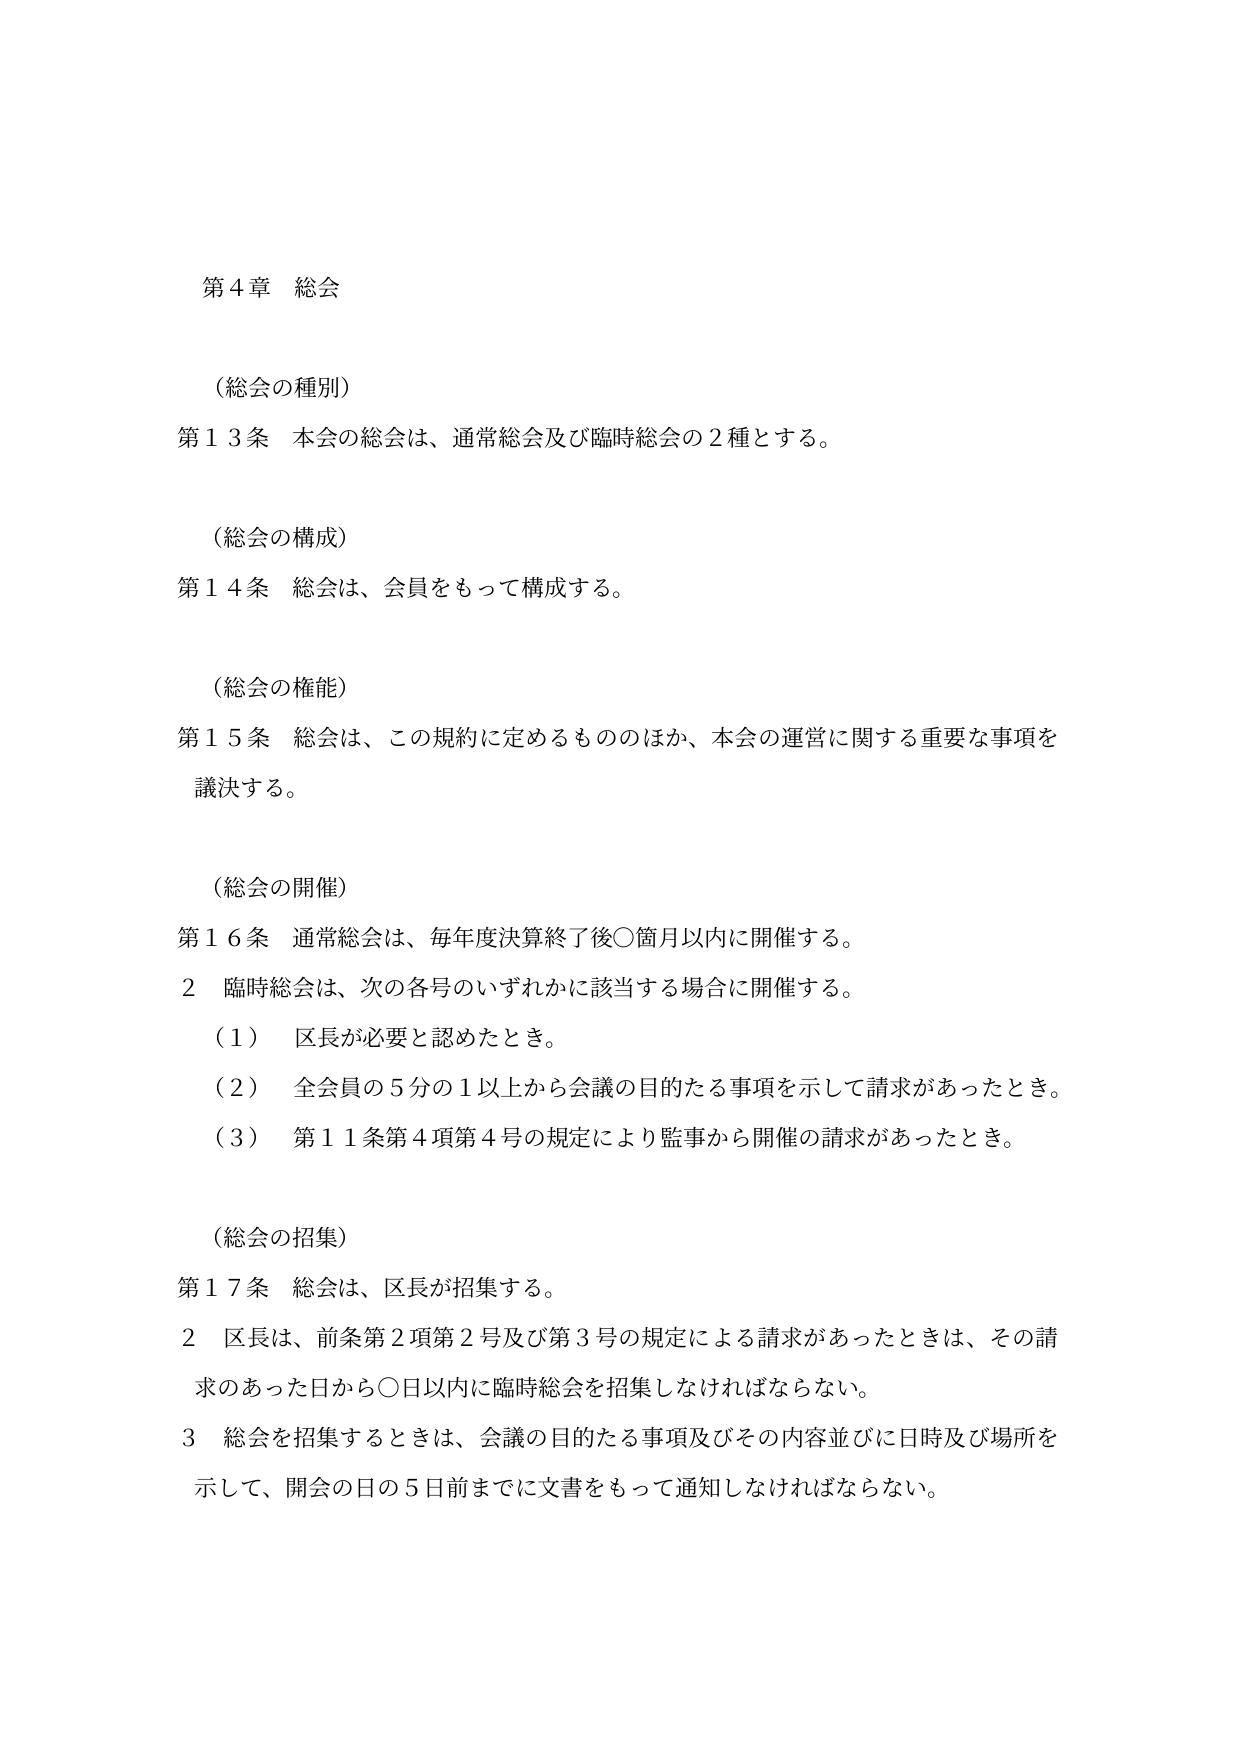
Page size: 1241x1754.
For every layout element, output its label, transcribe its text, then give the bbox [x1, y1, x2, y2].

text ２ 臨時総会は、次の各号のいずれかに該当する場合に開催する。 [177, 957, 1063, 1007]
text （３） 第１１条第４項第４号の規定により監事から開催の請求があったとき。 [202, 1107, 1063, 1157]
text 第１４条 総会は、会員をもって構成する。 [177, 557, 1063, 607]
text 第１６条 通常総会は、毎年度決算終了後○箇月以内に開催する。 [177, 907, 1063, 957]
text 第１７条 総会は、区長が招集する。 [177, 1257, 1063, 1307]
text （２） 全会員の５分の１以上から会議の目的たる事項を示して請求があったとき。 [202, 1057, 1063, 1107]
text （１） 区長が必要と認めたとき。 [202, 1007, 1063, 1057]
text ３ 総会を招集するときは、会議の目的たる事項及びその内容並びに日時及び場所を示して、開会の日の５日前までに文書をもって通知しなければならない。 [177, 1407, 1063, 1507]
text 第４章 総会 [177, 257, 1063, 307]
text 第１５条 総会は、この規約に定めるもののほか、本会の運営に関する重要な事項を議決する。 [177, 707, 1063, 807]
text （総会の権能） [177, 657, 1063, 707]
text （総会の構成） [177, 507, 1063, 557]
text （総会の開催） [177, 857, 1063, 907]
text （総会の種別） [177, 357, 1063, 407]
text 第１３条 本会の総会は、通常総会及び臨時総会の２種とする。 [177, 407, 1063, 457]
text ２ 区長は、前条第２項第２号及び第３号の規定による請求があったときは、その請求のあった日から○日以内に臨時総会を招集しなければならない。 [177, 1307, 1063, 1407]
text （総会の招集） [177, 1207, 1063, 1257]
